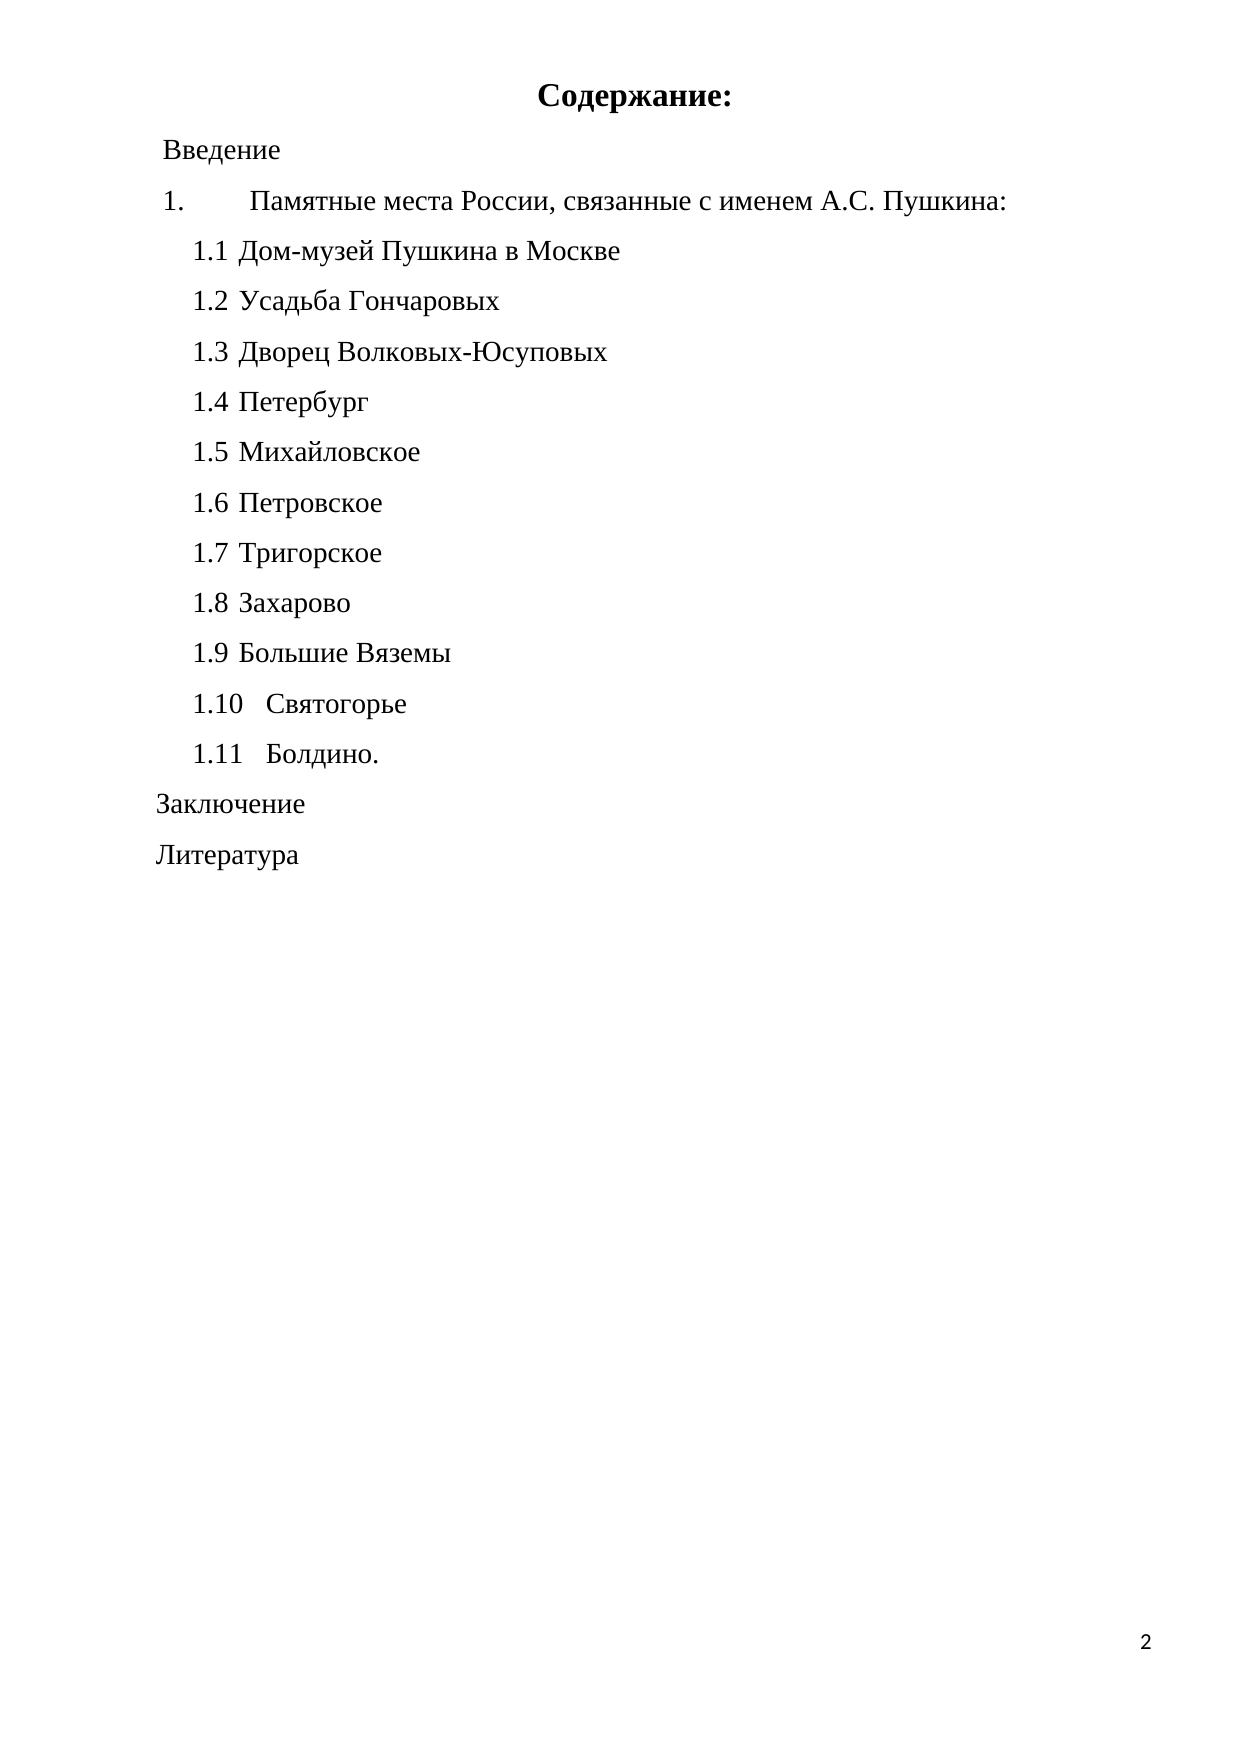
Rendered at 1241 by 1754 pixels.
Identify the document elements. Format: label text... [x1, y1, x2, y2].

list Усадьба Гончаровых [192, 283, 1152, 317]
list Дворец Волковых-Юсуповых [192, 334, 1152, 367]
list Литература [156, 837, 1152, 870]
list Введение [156, 132, 1152, 166]
list Захарово [192, 585, 1152, 619]
list Болдино. [192, 736, 1152, 770]
list Тригорское [192, 535, 1152, 568]
text Содержание: [118, 75, 1152, 113]
list Святогорье [192, 686, 1152, 719]
list Памятные места России, связанные с именем А.С. Пушкина: [162, 183, 1152, 216]
list Петербург [192, 384, 1152, 418]
list Петровское [192, 485, 1152, 518]
list Михайловское [192, 434, 1152, 468]
list Дом-музей Пушкина в Москве [192, 233, 1152, 267]
list Большие Вяземы [192, 636, 1152, 669]
list Заключение [156, 787, 1152, 820]
